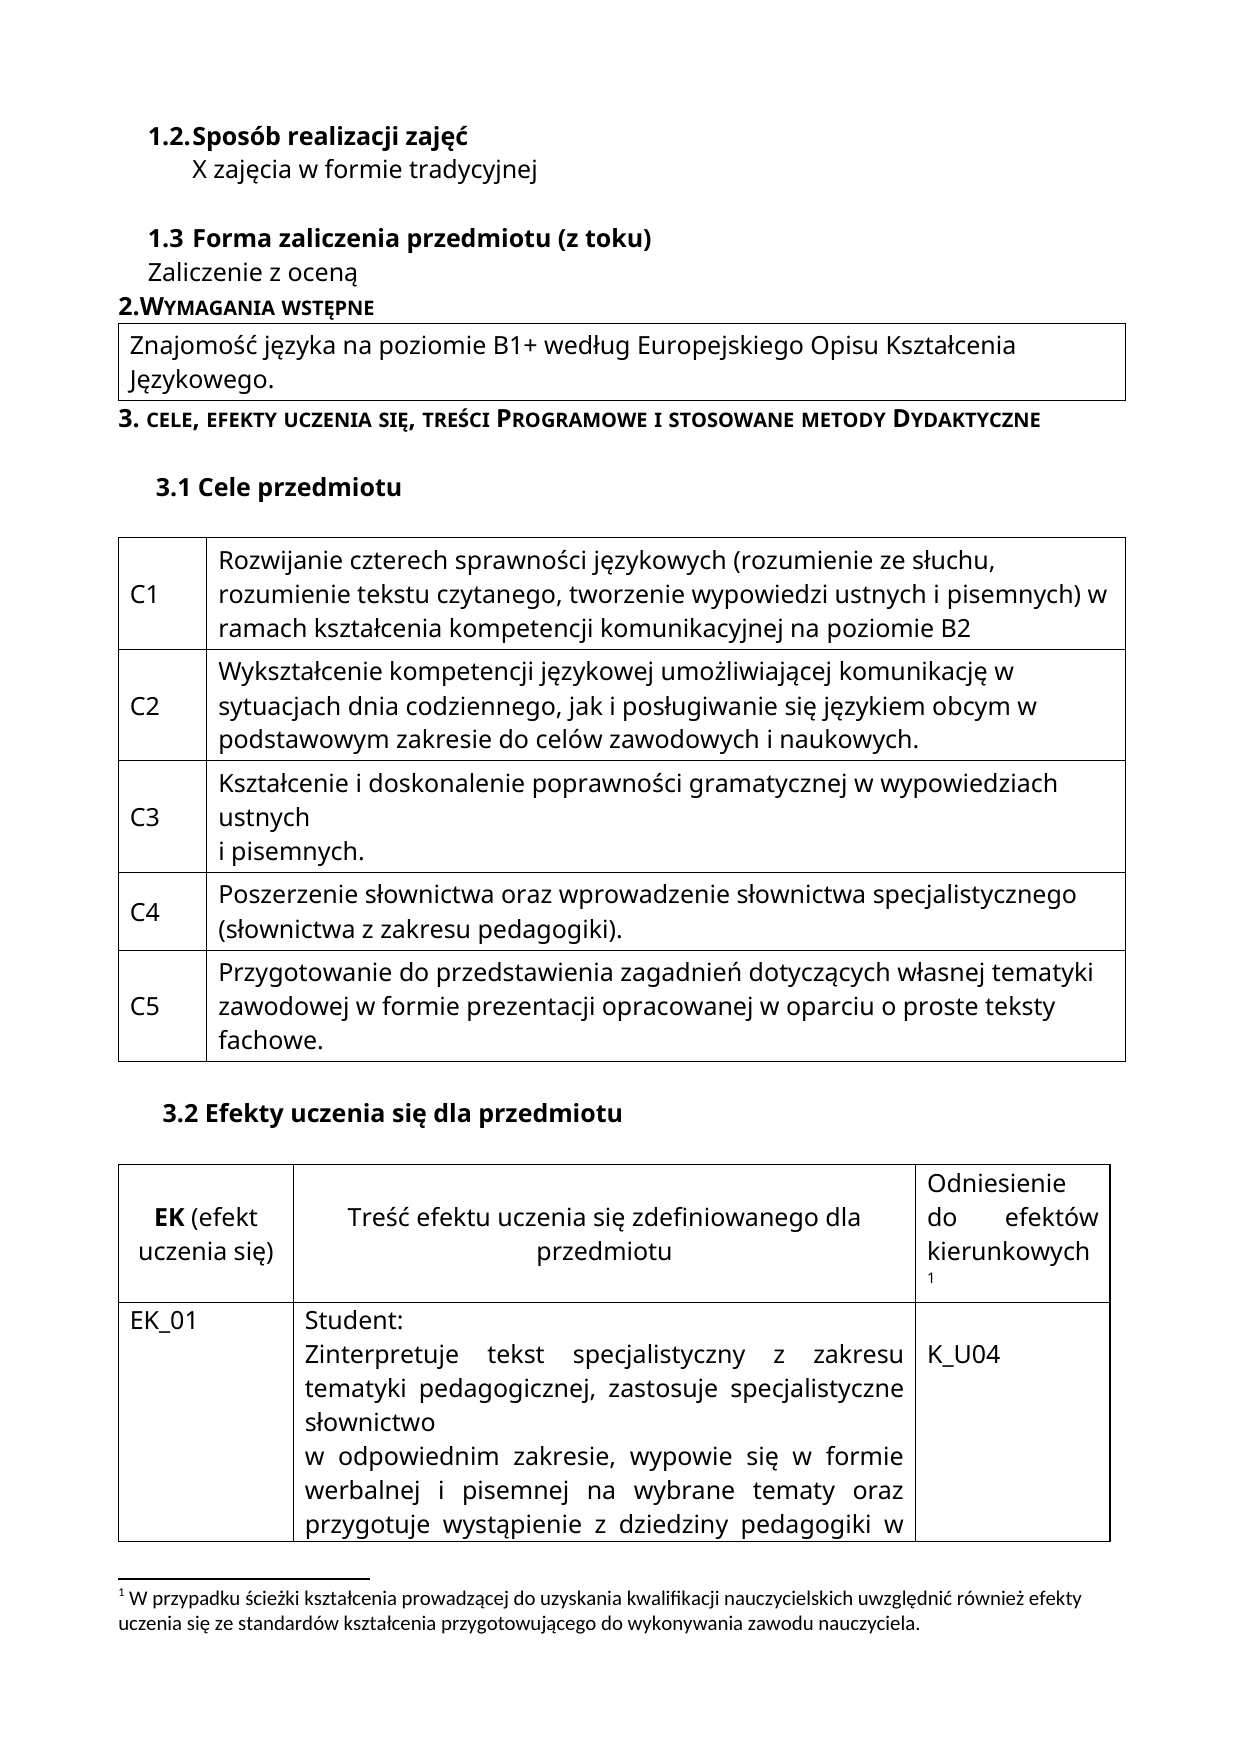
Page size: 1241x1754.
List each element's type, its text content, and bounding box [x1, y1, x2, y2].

table_cell Kształcenie i doskonalenie poprawności gramatycznej w wypowiedziach ustnych i pisemnych. [207, 761, 1125, 872]
table_header Treść efektu uczenia się zdefiniowanego dla przedmiotu [294, 1165, 915, 1302]
table_cell Poszerzenie słownictwa oraz wprowadzenie słownictwa specjalistycznego (słownictwa z zakresu pedagogiki). [207, 873, 1125, 949]
text 1.3 Forma zaliczenia przedmiotu (z toku) [148, 220, 1122, 254]
table_cell EK_01 [119, 1303, 293, 1541]
table_header C1 [119, 538, 206, 649]
table_header Znajomość języka na poziomie B1+ według Europejskiego Opisu Kształcenia Językowego. [119, 324, 1125, 400]
text 3. cele, efekty uczenia się, treści Programowe i stosowane metody Dydaktyczne [118, 401, 1122, 435]
text 3.2 Efekty uczenia się dla przedmiotu [162, 1096, 1122, 1130]
table_header Rozwijanie czterech sprawności językowych (rozumienie ze słuchu, rozumienie tekstu czytanego, tworzenie wypowiedzi ustnych i pisemnych) w ramach kształcenia kompetencji komunikacyjnej na poziomie B2 [207, 538, 1125, 649]
table_cell C5 [119, 951, 206, 1061]
table_cell K_U04 [916, 1303, 1109, 1541]
text 3.1 Cele przedmiotu [156, 469, 1122, 503]
text Zaliczenie z oceną [148, 254, 1122, 288]
table_header Odniesienie do efektów kierunkowych [916, 1165, 1109, 1302]
text 1.2. Sposób realizacji zajęć [148, 118, 1122, 152]
table_cell C4 [119, 873, 206, 949]
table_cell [294, 1303, 915, 1541]
table_cell Wykształcenie kompetencji językowej umożliwiającej komunikację w sytuacjach dnia codziennego, jak i posługiwanie się językiem obcym w podstawowym zakresie do celów zawodowych i naukowych. [207, 650, 1125, 760]
table_cell C2 [119, 650, 206, 760]
text 2.Wymagania wstępne [118, 288, 1122, 322]
table_cell C3 [119, 761, 206, 872]
table_header EK (efekt uczenia się) [119, 1165, 293, 1302]
text X zajęcia w formie tradycyjnej [192, 152, 1122, 186]
table_cell Przygotowanie do przedstawienia zagadnień dotyczących własnej tematyki zawodowej w formie prezentacji opracowanej w oparciu o proste teksty fachowe. [207, 951, 1125, 1061]
